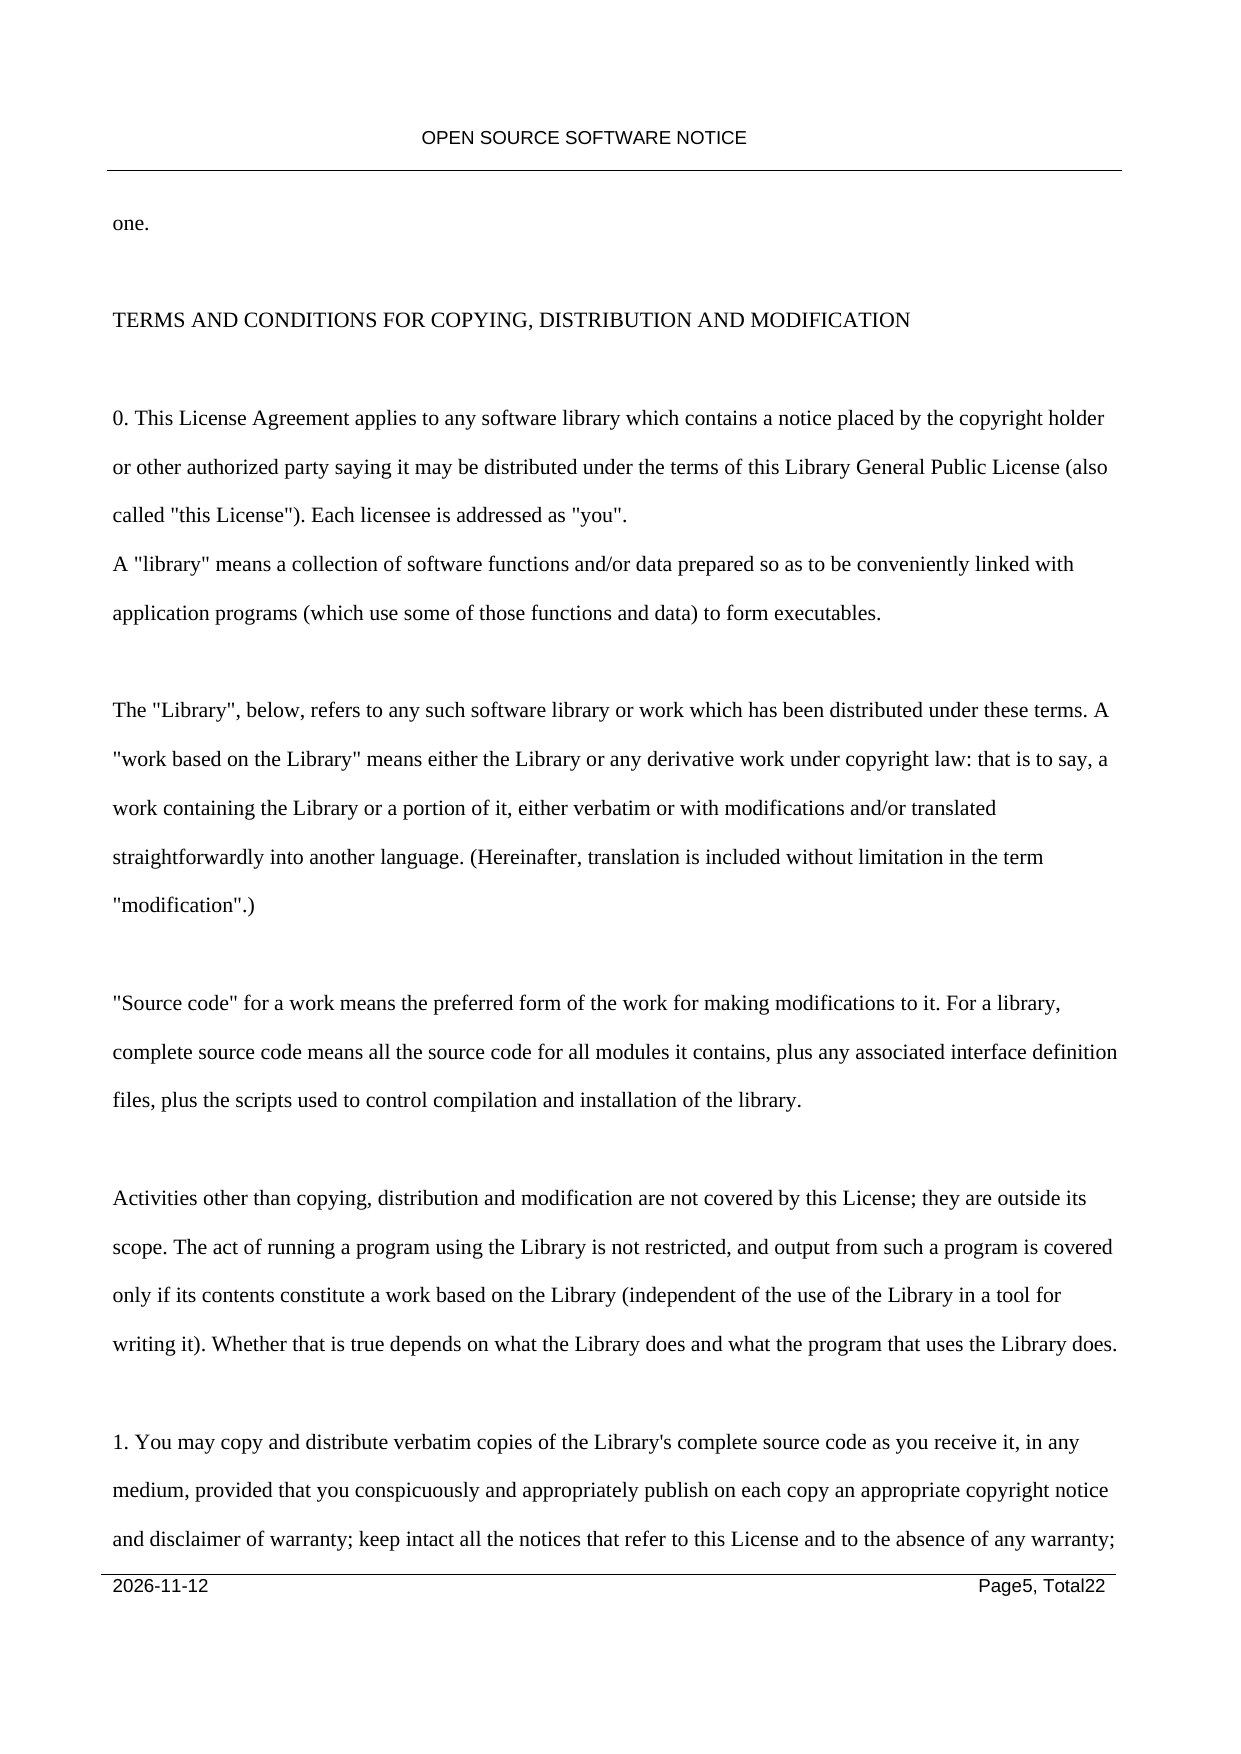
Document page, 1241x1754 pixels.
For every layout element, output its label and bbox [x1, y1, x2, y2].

text [112, 206, 1128, 1555]
